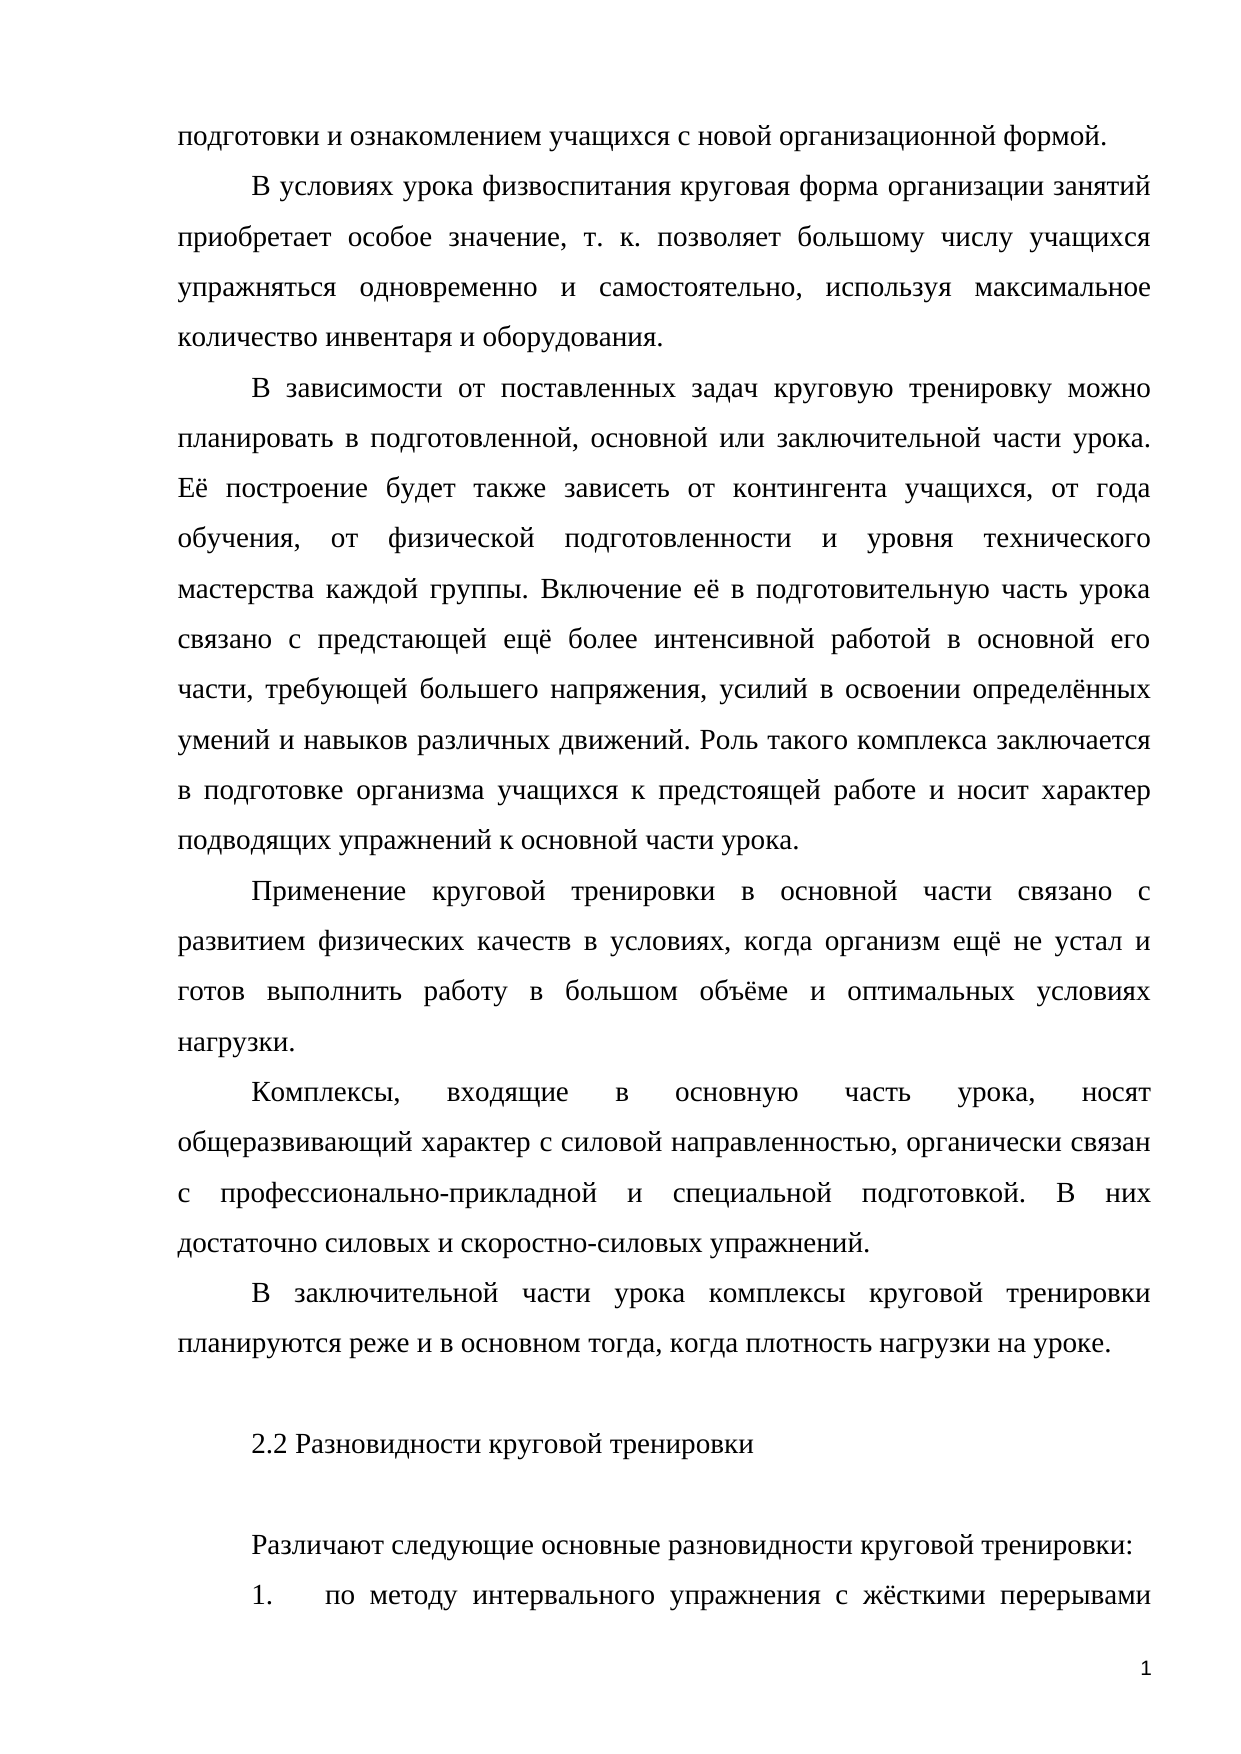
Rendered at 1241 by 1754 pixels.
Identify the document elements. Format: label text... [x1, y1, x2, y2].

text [177, 1577, 1152, 1611]
text Применение круговой тренировки в основной части связано с развитием физических качеств в условиях, когда организм ещё не устал и готов выполнить работу в большом объёме и оптимальных условиях нагрузки. [177, 873, 1152, 1057]
text В условиях урока физвоспитания круговая форма организации занятий приобретает особое значение, т. к. позволяет большому числу учащихся упражняться одновременно и самостоятельно, используя максимальное количество инвентаря и оборудования. [177, 168, 1152, 353]
text 2.2 Разновидности круговой тренировки [177, 1426, 1152, 1460]
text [177, 118, 1152, 152]
text В заключительной части урока комплексы круговой тренировки планируются реже и в основном тогда, когда плотность нагрузки на уроке. [177, 1275, 1152, 1359]
text Различают следующие основные разновидности круговой тренировки: [177, 1527, 1152, 1560]
text Комплексы, входящие в основную часть урока, носят общеразвивающий характер с силовой направленностью, органически связан с профессионально-прикладной и специальной подготовкой. В них достаточно силовых и скоростно-силовых упражнений. [177, 1074, 1152, 1258]
text В зависимости от поставленных задач круговую тренировку можно планировать в подготовленной, основной или заключительной части урока. Её построение будет также зависеть от контингента учащихся, от года обучения, от физической подготовленности и уровня технического мастерства каждой группы. Включение её в подготовительную часть урока связано с предстающей ещё более интенсивной работой в основной его части, требующей большего напряжения, усилий в освоении определённых умений и навыков различных движений. Роль такого комплекса заключается в подготовке организма учащихся к предстоящей работе и носит характер подводящих упражнений к основной части урока. [177, 370, 1152, 856]
